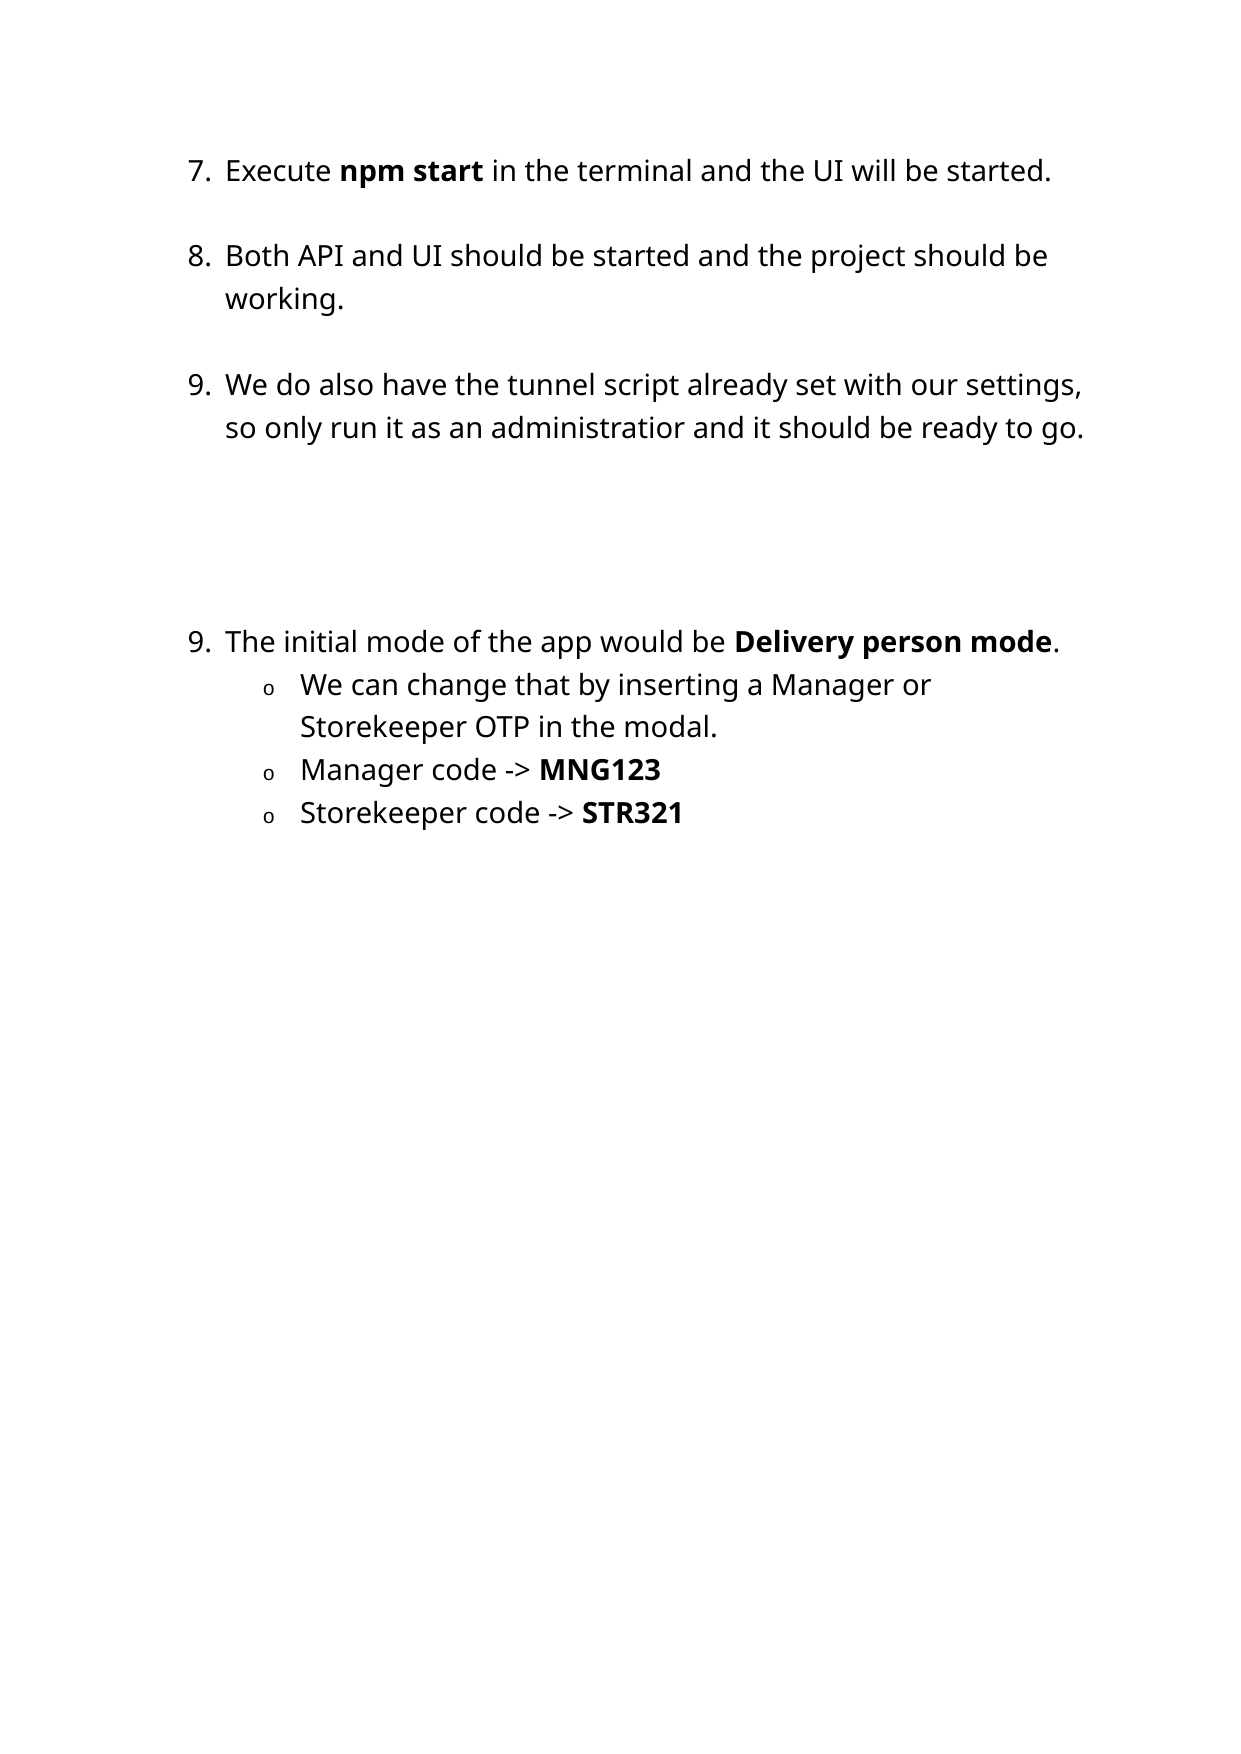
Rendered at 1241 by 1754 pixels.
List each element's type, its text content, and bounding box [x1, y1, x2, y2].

list Manager code -> MNG123 [262, 749, 1090, 789]
list We do also have the tunnel script already set with our settings, so only run it as an administratior and it should be ready to go. [187, 364, 1090, 447]
list Both API and UI should be started and the project should be working. [187, 236, 1090, 318]
list The initial mode of the app would be Delivery person mode. [187, 621, 1090, 661]
list Execute npm start in the terminal and the UI will be started. [187, 150, 1090, 190]
list Storekeeper code -> STR321 [262, 792, 1090, 832]
list We can change that by inserting a Manager or Storekeeper OTP in the modal. [262, 664, 1090, 746]
